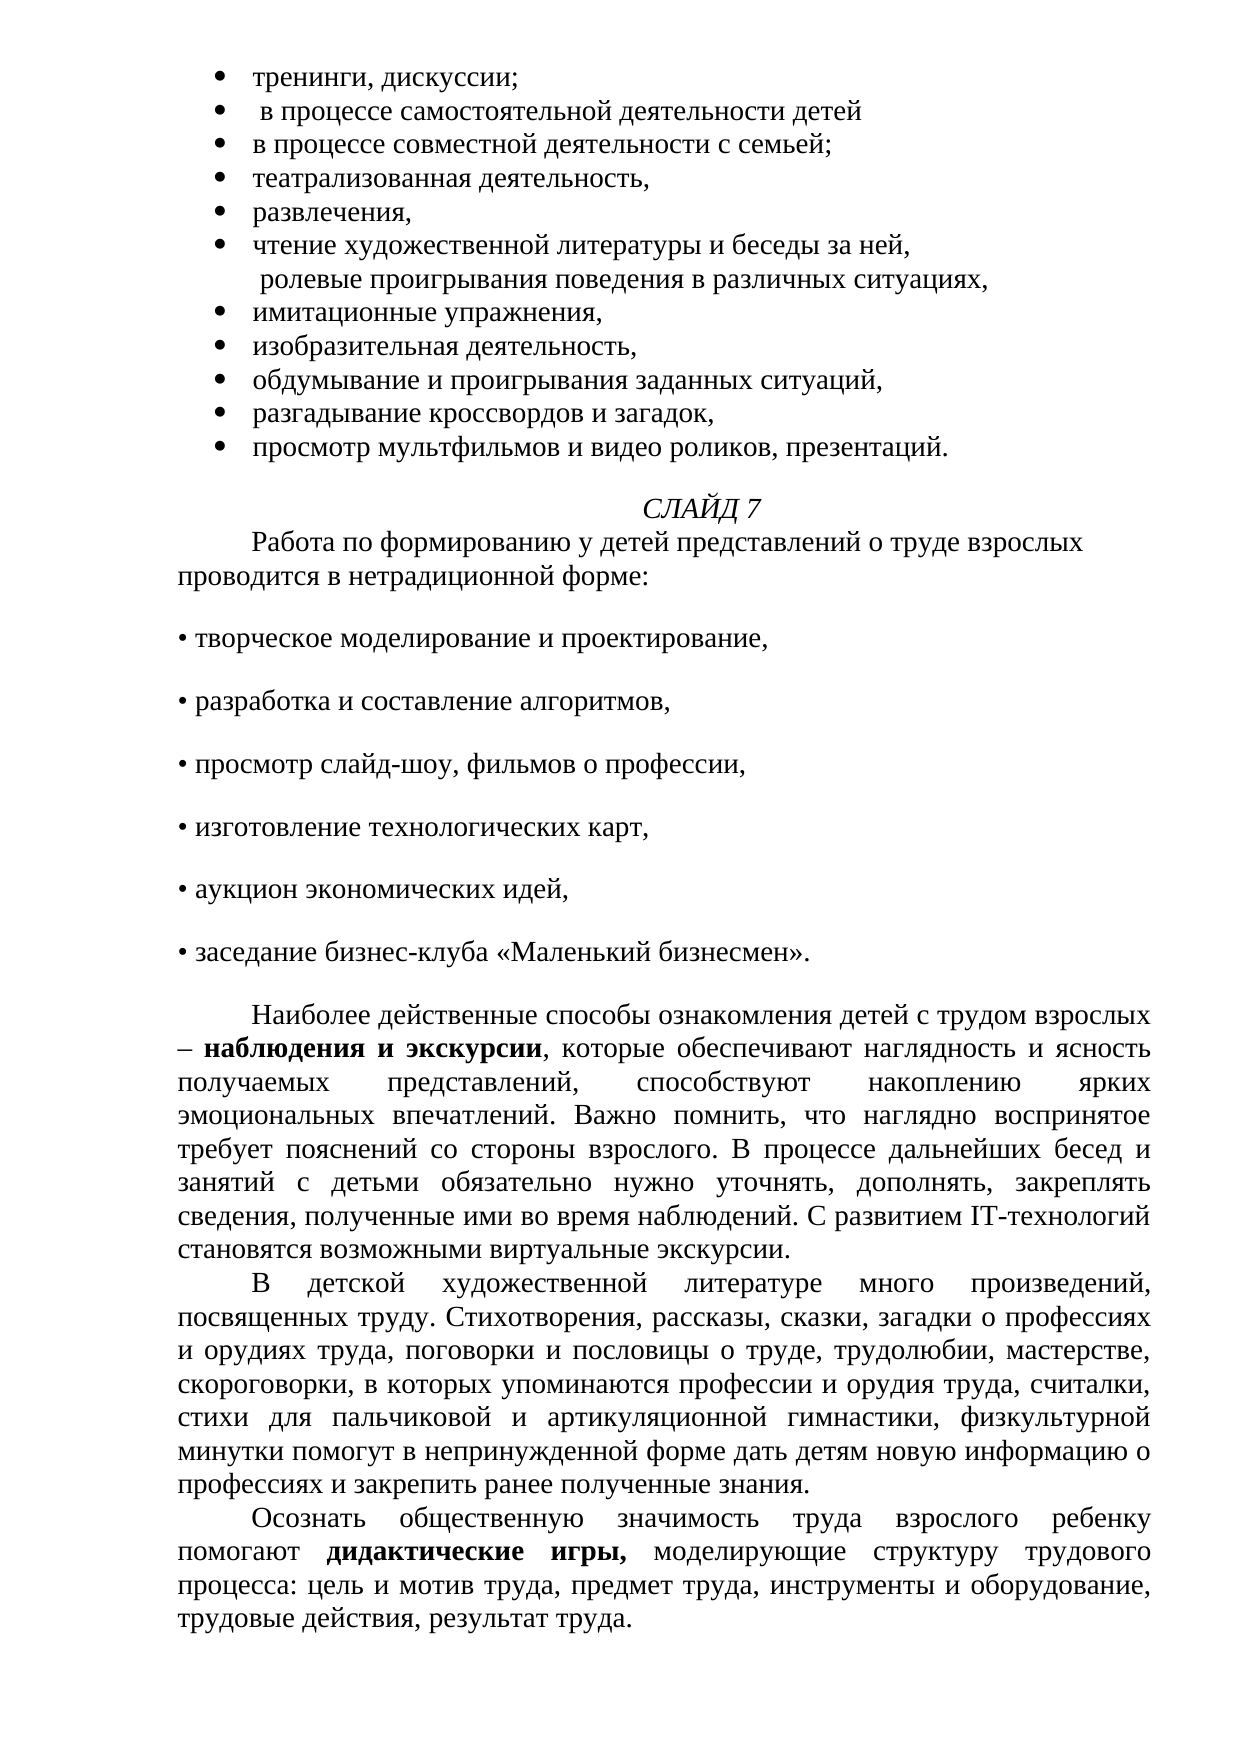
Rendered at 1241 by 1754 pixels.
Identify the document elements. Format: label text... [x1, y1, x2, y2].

list развлечения, [215, 194, 1152, 227]
text Наиболее действенные способы ознакомления детей с трудом взрослых – наблюдения и экскурсии, которые обеспечивают наглядность и ясность получаемых представлений, способствуют накоплению ярких эмоциональных впечатлений. Важно помнить, что наглядно воспринятое требует пояснений со стороны взрослого. В процессе дальнейших бесед и занятий с детьми обязательно нужно уточнять, дополнять, закреплять сведения, полученные ими во время наблюдений. С развитием IT-технологий становятся возможными виртуальные экскурсии. [177, 997, 1152, 1265]
text • изготовление технологических карт, [177, 809, 1152, 842]
list в процессе самостоятельной деятельности детей [215, 93, 1152, 126]
list имитационные упражнения, [215, 294, 1152, 328]
text СЛАЙД 7 [177, 491, 1152, 524]
list изобразительная деятельность, [215, 328, 1152, 362]
text • просмотр слайд-шоу, фильмов о профессии, [177, 746, 1152, 779]
text Работа по формированию у детей представлений о труде взрослых проводится в нетрадиционной форме: [177, 524, 1152, 591]
list разгадывание кроссвордов и загадок, [215, 395, 1152, 429]
text • заседание бизнес-клуба «Маленький бизнесмен». [177, 934, 1152, 968]
text В детской художественной литературе много произведений, посвященных труду. Стихотворения, рассказы, сказки, загадки о профессиях и орудиях труда, поговорки и пословицы о труде, трудолюбии, мастерстве, скороговорки, в которых упоминаются профессии и орудия труда, считалки, стихи для пальчиковой и артикуляционной гимнастики, физкультурной минутки помогут в непринужденной форме дать детям новую информацию о профессиях и закрепить ранее полученные знания. [177, 1265, 1152, 1500]
text • разработка и составление алгоритмов, [177, 683, 1152, 717]
text • творческое моделирование и проектирование, [177, 621, 1152, 654]
list ролевые проигрывания поведения в различных ситуациях, [252, 261, 1152, 294]
text Осознать общественную значимость труда взрослого ребенку помогают дидактические игры, моделирующие структуру трудового процесса: цель и мотив труда, предмет труда, инструменты и оборудование, трудовые действия, результат труда. [177, 1500, 1152, 1634]
text • аукцион экономических идей, [177, 871, 1152, 905]
list чтение художественной литературы и беседы за ней, [215, 227, 1152, 261]
list обдумывание и проигрывания заданных ситуаций, [215, 362, 1152, 395]
list просмотр мультфильмов и видео роликов, презентаций. [215, 429, 1152, 463]
list в процессе совместной деятельности с семьей; [215, 126, 1152, 160]
list театрализованная деятельность, [215, 160, 1152, 194]
list тренинги, дискуссии; [215, 59, 1152, 93]
